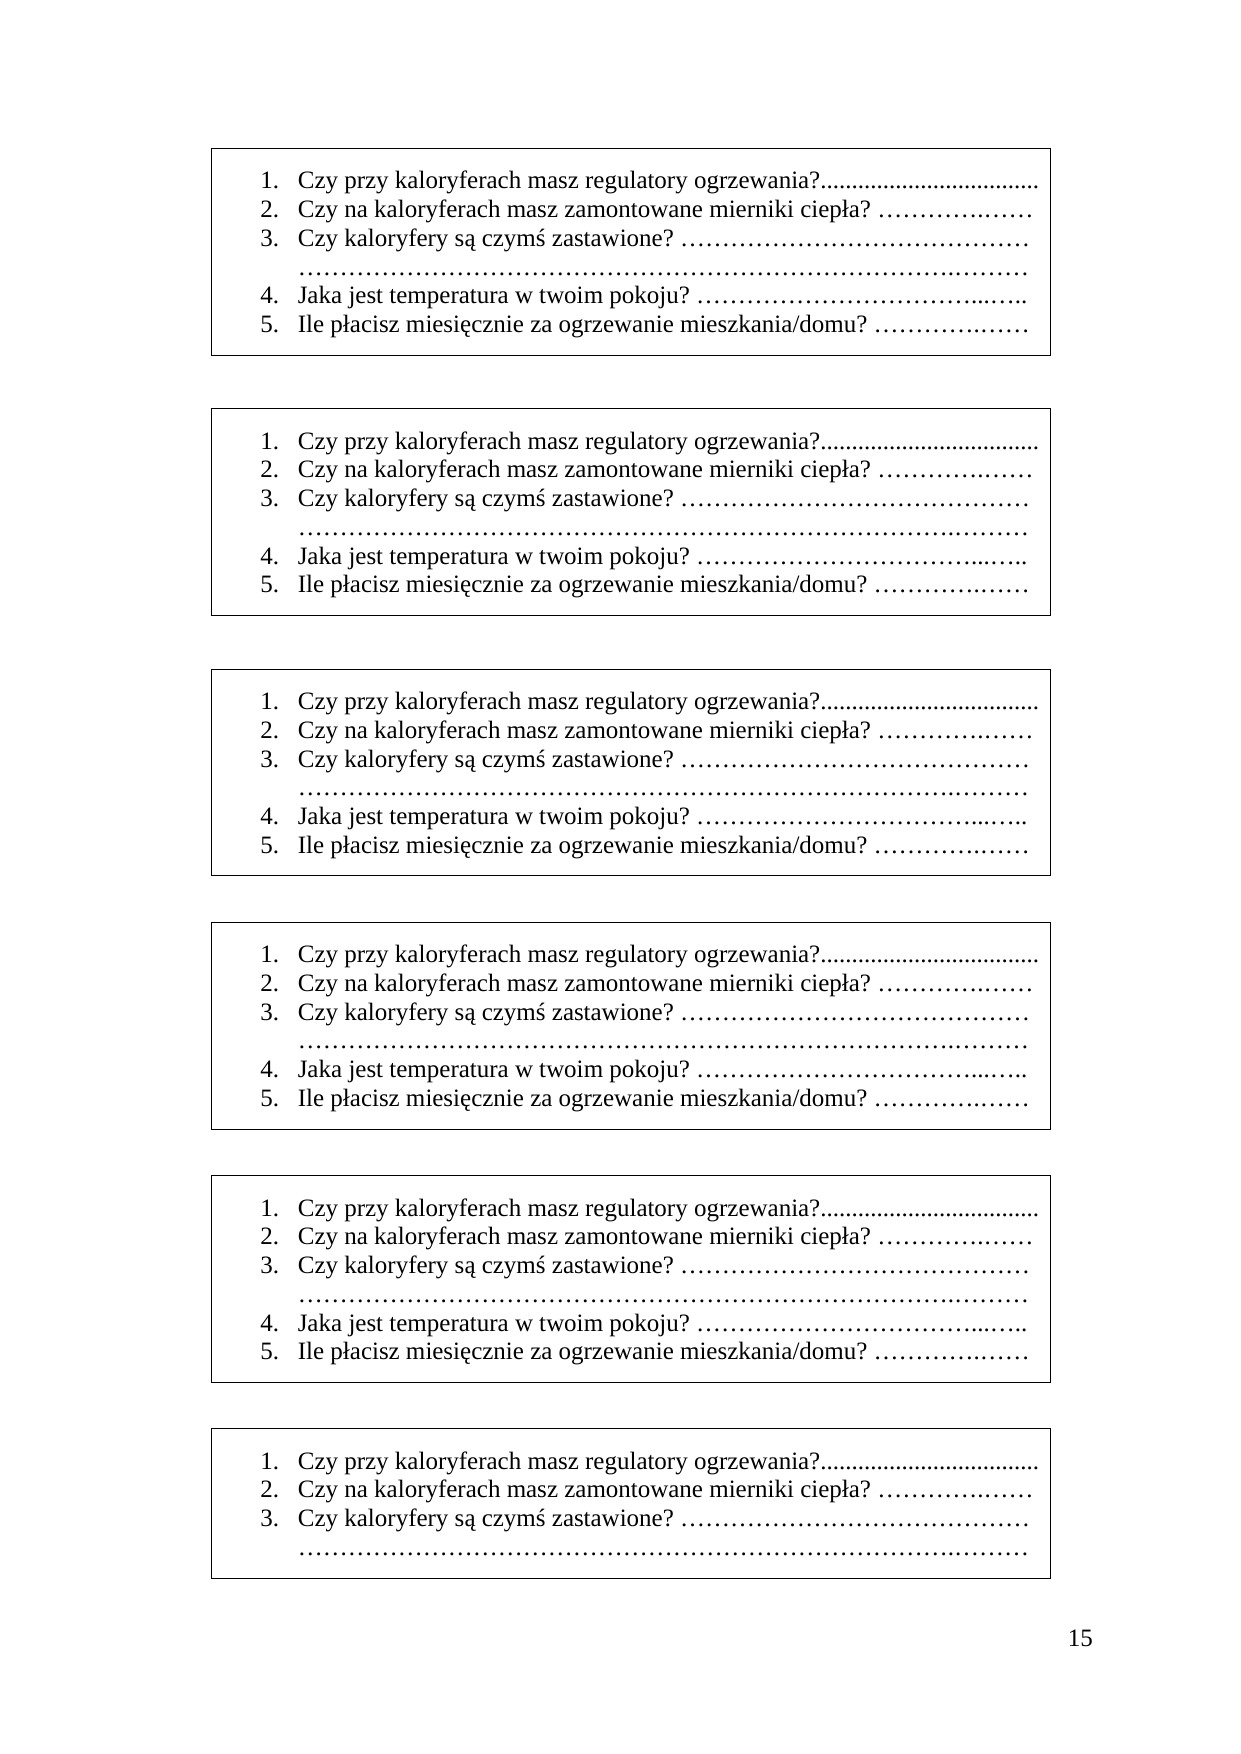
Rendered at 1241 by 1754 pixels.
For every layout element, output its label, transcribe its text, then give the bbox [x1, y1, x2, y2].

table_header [212, 1429, 1050, 1577]
